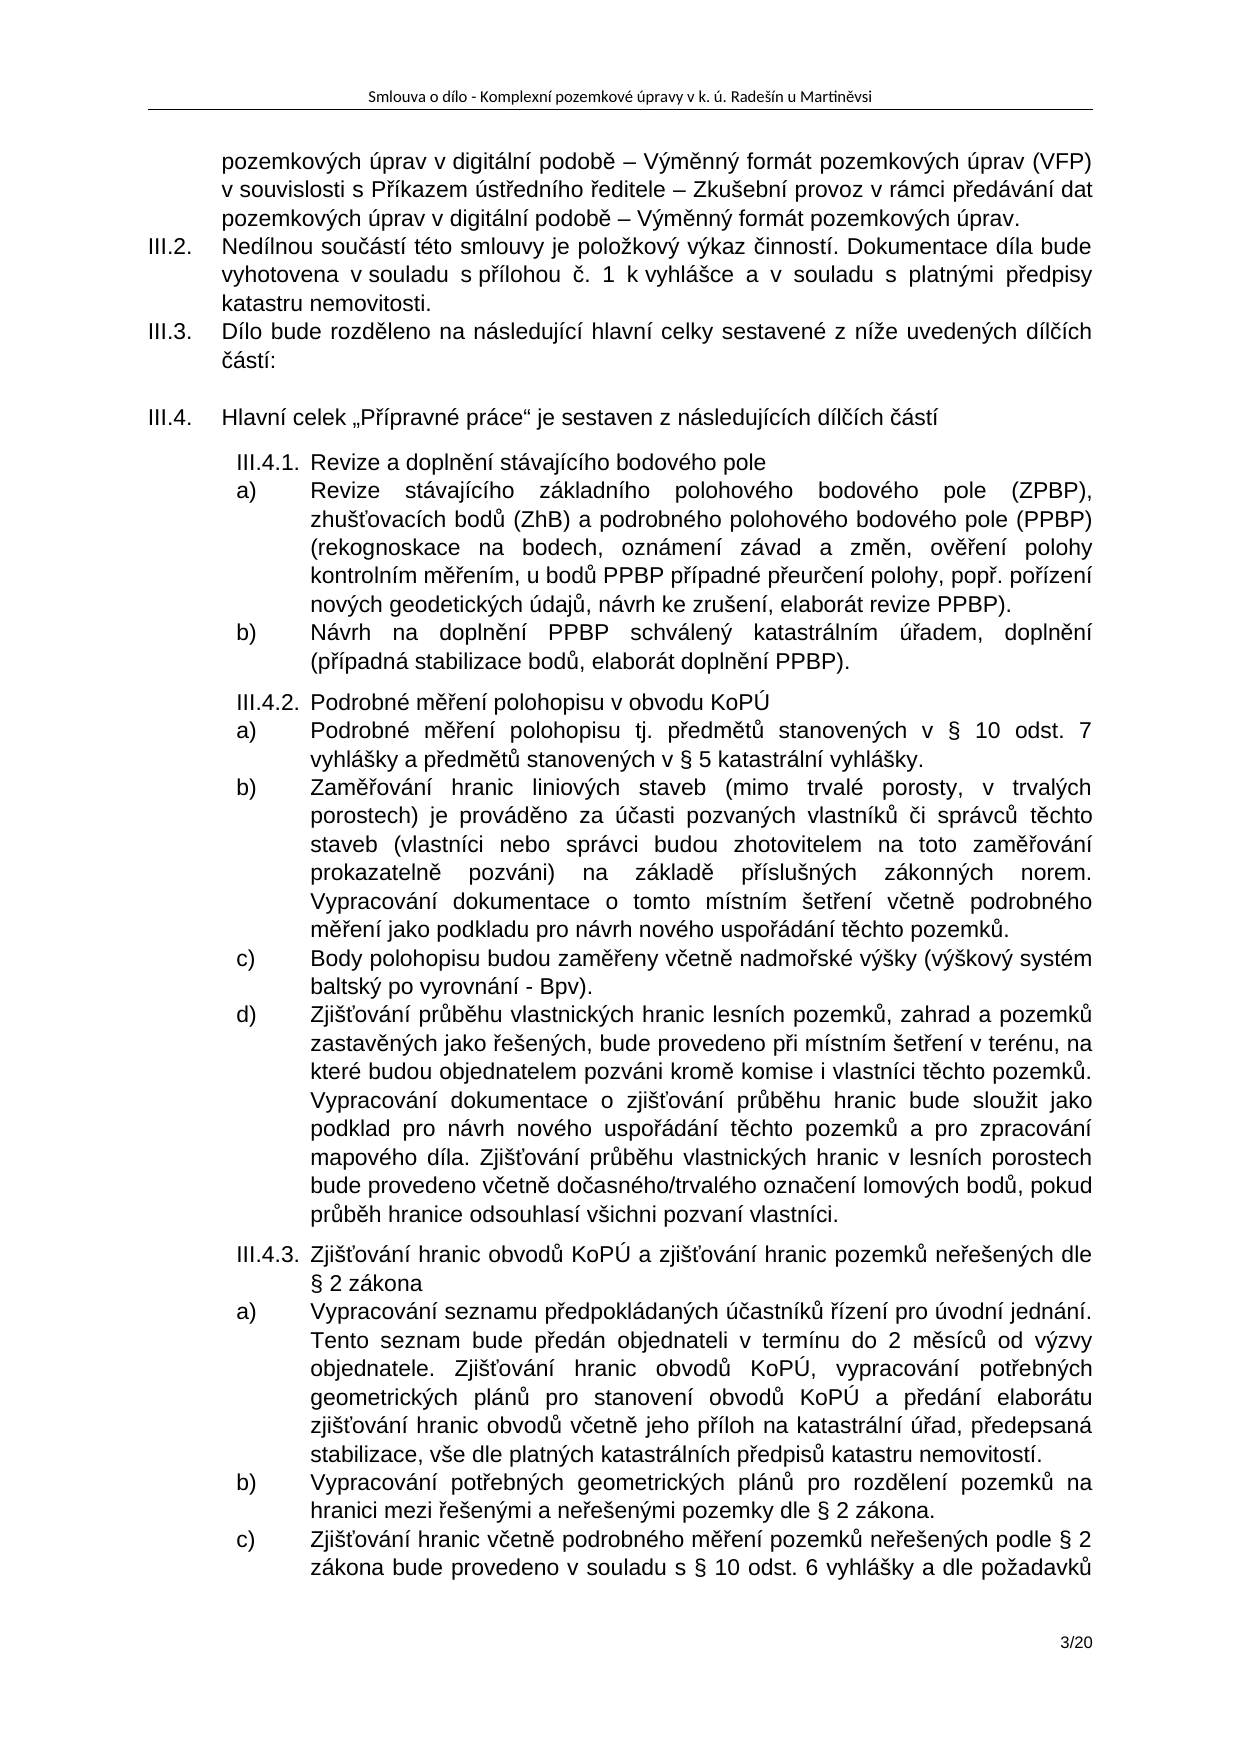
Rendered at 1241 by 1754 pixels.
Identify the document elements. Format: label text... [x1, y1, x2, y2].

list Dílo bude rozděleno na následující hlavní celky sestavené z níže uvedených dílčích částí: [148, 318, 1093, 373]
text Zaměřování hranic liniových staveb (mimo trvalé porosty, v trvalých porostech) je prováděno za účasti pozvaných vlastníků či správců těchto staveb (vlastníci nebo správci budou zhotovitelem na toto zaměřování prokazatelně pozváni) na základě příslušných zákonných norem. Vypracování dokumentace o tomto místním šetření včetně podrobného měření jako podkladu pro návrh nového uspořádání těchto pozemků. [236, 774, 1093, 942]
text Podrobné měření polohopisu v obvodu KoPÚ [236, 689, 1093, 715]
text Vypracování seznamu předpokládaných účastníků řízení pro úvodní jednání. Tento seznam bude předán objednateli v termínu do 2 měsíců od výzvy objednatele. Zjišťování hranic obvodů KoPÚ, vypracování potřebných geometrických plánů pro stanovení obvodů KoPÚ a předání elaborátu zjišťování hranic obvodů včetně jeho příloh na katastrální úřad, předepsaná stabilizace, vše dle platných katastrálních předpisů katastru nemovitostí. [236, 1298, 1093, 1467]
list Nedílnou součástí této smlouvy je položkový výkaz činností. Dokumentace díla bude vyhotovena v souladu s přílohou č. 1 k vyhlášce a v souladu s platnými předpisy katastru nemovitosti. [148, 233, 1093, 316]
text Zjišťování průběhu vlastnických hranic lesních pozemků, zahrad a pozemků zastavěných jako řešených, bude provedeno při místním šetření v terénu, na které budou objednatelem pozváni kromě komise i vlastníci těchto pozemků. Vypracování dokumentace o zjišťování průběhu hranic bude sloužit jako podklad pro návrh nového uspořádání těchto pozemků a pro zpracování mapového díla. Zjišťování průběhu vlastnických hranic v lesních porostech bude provedeno včetně dočasného/trvalého označení lomových bodů, pokud průběh hranice odsouhlasí všichni pozvaní vlastníci. [236, 1001, 1093, 1227]
text Návrh na doplnění PPBP schválený katastrálním úřadem, doplnění (případná stabilizace bodů, elaborát doplnění PPBP). [236, 619, 1093, 674]
list Hlavní celek „Přípravné práce“ je sestaven z následujících dílčích částí [148, 403, 1093, 430]
text Revize stávajícího základního polohového bodového pole (ZPBP), zhušťovacích bodů (ZhB) a podrobného polohového bodového pole (PPBP) (rekognoskace na bodech, oznámení závad a změn, ověření polohy kontrolním měřením, u bodů PPBP případné přeurčení polohy, popř. pořízení nových geodetických údajů, návrh ke zrušení, elaborát revize PPBP). [236, 477, 1093, 617]
text Revize a doplnění stávajícího bodového pole [236, 449, 1093, 475]
text Podrobné měření polohopisu tj. předmětů stanovených v § 10 odst. 7 vyhlášky a předmětů stanovených v § 5 katastrální vyhlášky. [236, 717, 1093, 772]
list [148, 148, 1093, 231]
text Zjišťování hranic obvodů KoPÚ a zjišťování hranic pozemků neřešených dle § 2 zákona [236, 1241, 1093, 1296]
text Vypracování potřebných geometrických plánů pro rozdělení pozemků na hranici mezi řešenými a neřešenými pozemky dle § 2 zákona. [236, 1469, 1093, 1524]
text Body polohopisu budou zaměřeny včetně nadmořské výšky (výškový systém baltský po vyrovnání - Bpv). [236, 944, 1093, 999]
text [236, 1526, 1093, 1581]
